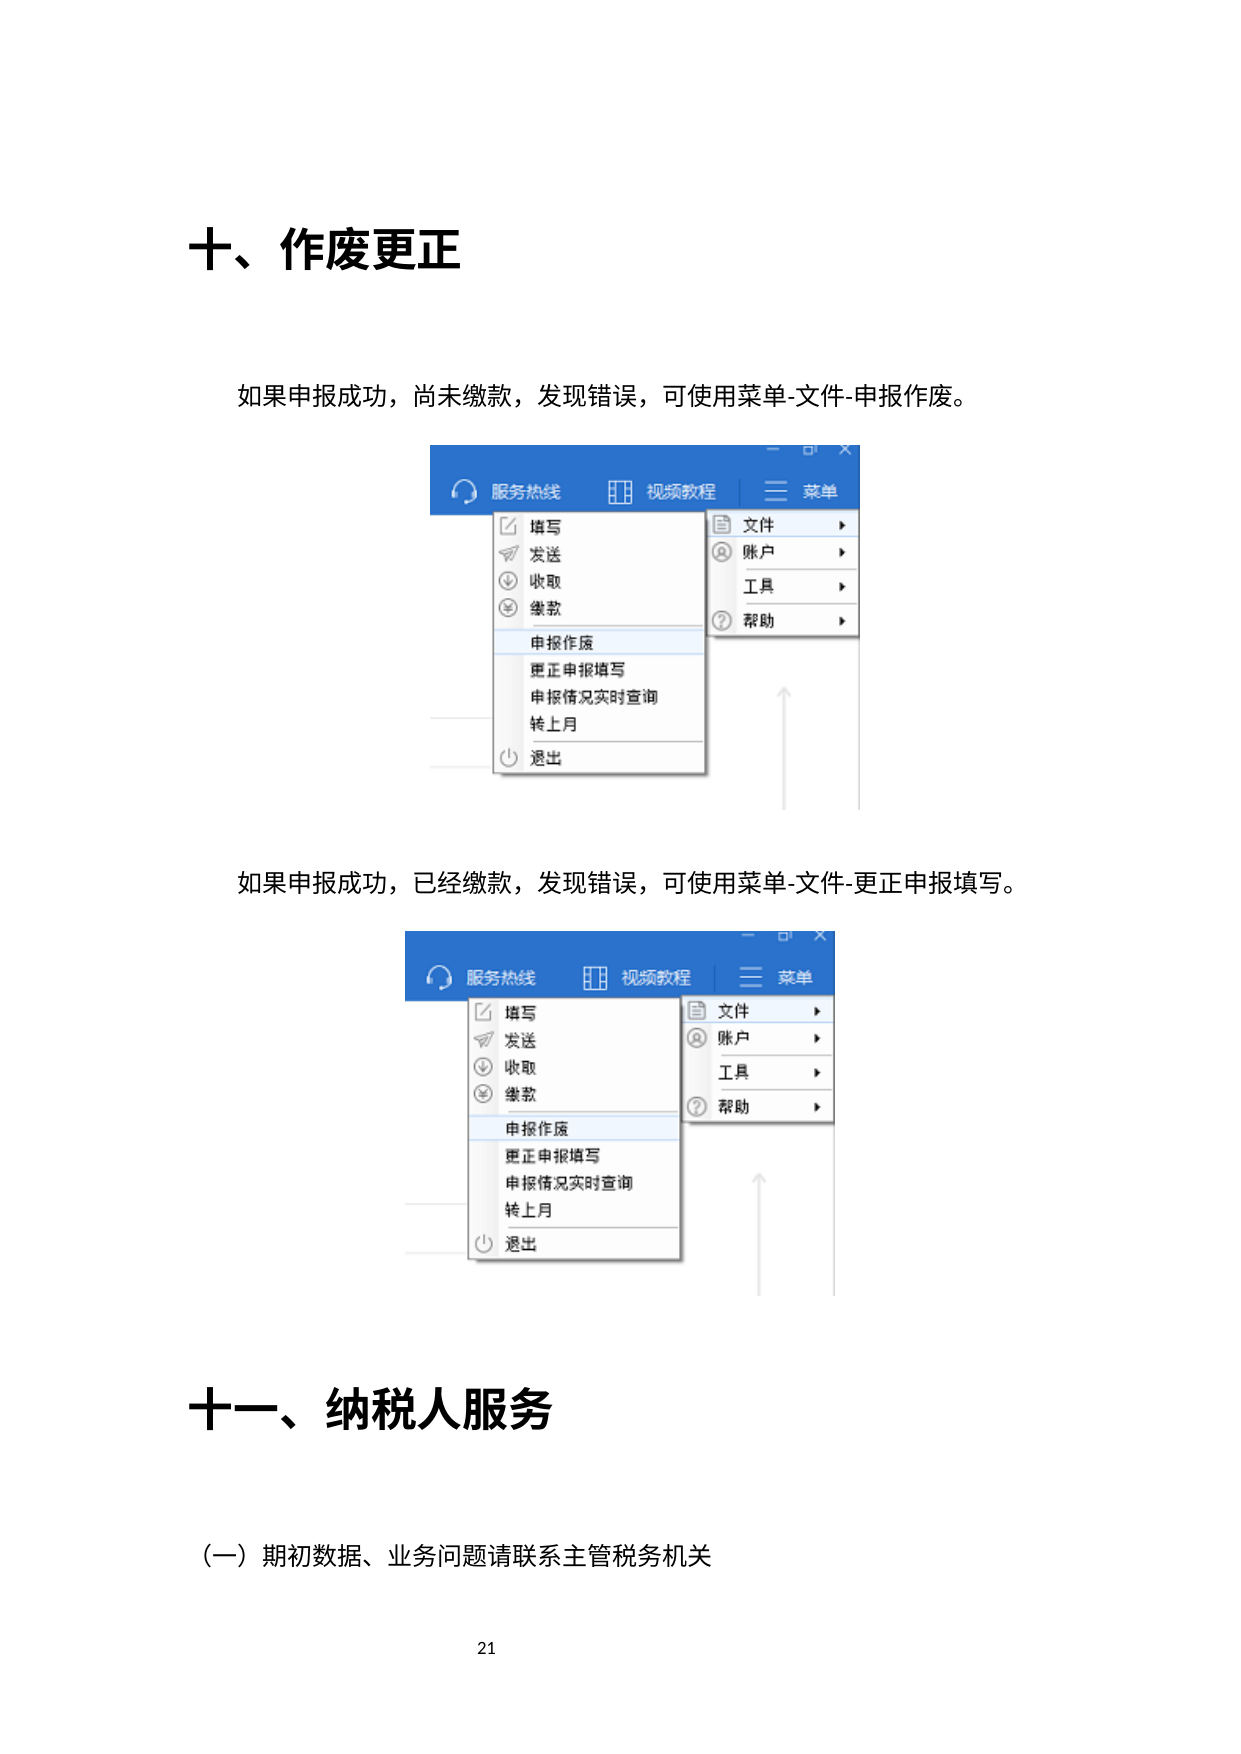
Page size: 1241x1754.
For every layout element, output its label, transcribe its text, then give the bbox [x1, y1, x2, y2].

text 如果申报成功，尚未缴款，发现错误，可使用菜单-文件-申报作废。 [187, 362, 1053, 427]
subtitle 十一、纳税人服务 [187, 1357, 1053, 1455]
picture [430, 445, 860, 810]
text 如果申报成功，已经缴款，发现错误，可使用菜单-文件-更正申报填写。 [187, 849, 1053, 914]
picture [405, 931, 835, 1296]
text （一）期初数据、业务问题请联系主管税务机关 [187, 1522, 1053, 1587]
subtitle 十、作废更正 [187, 197, 1053, 295]
